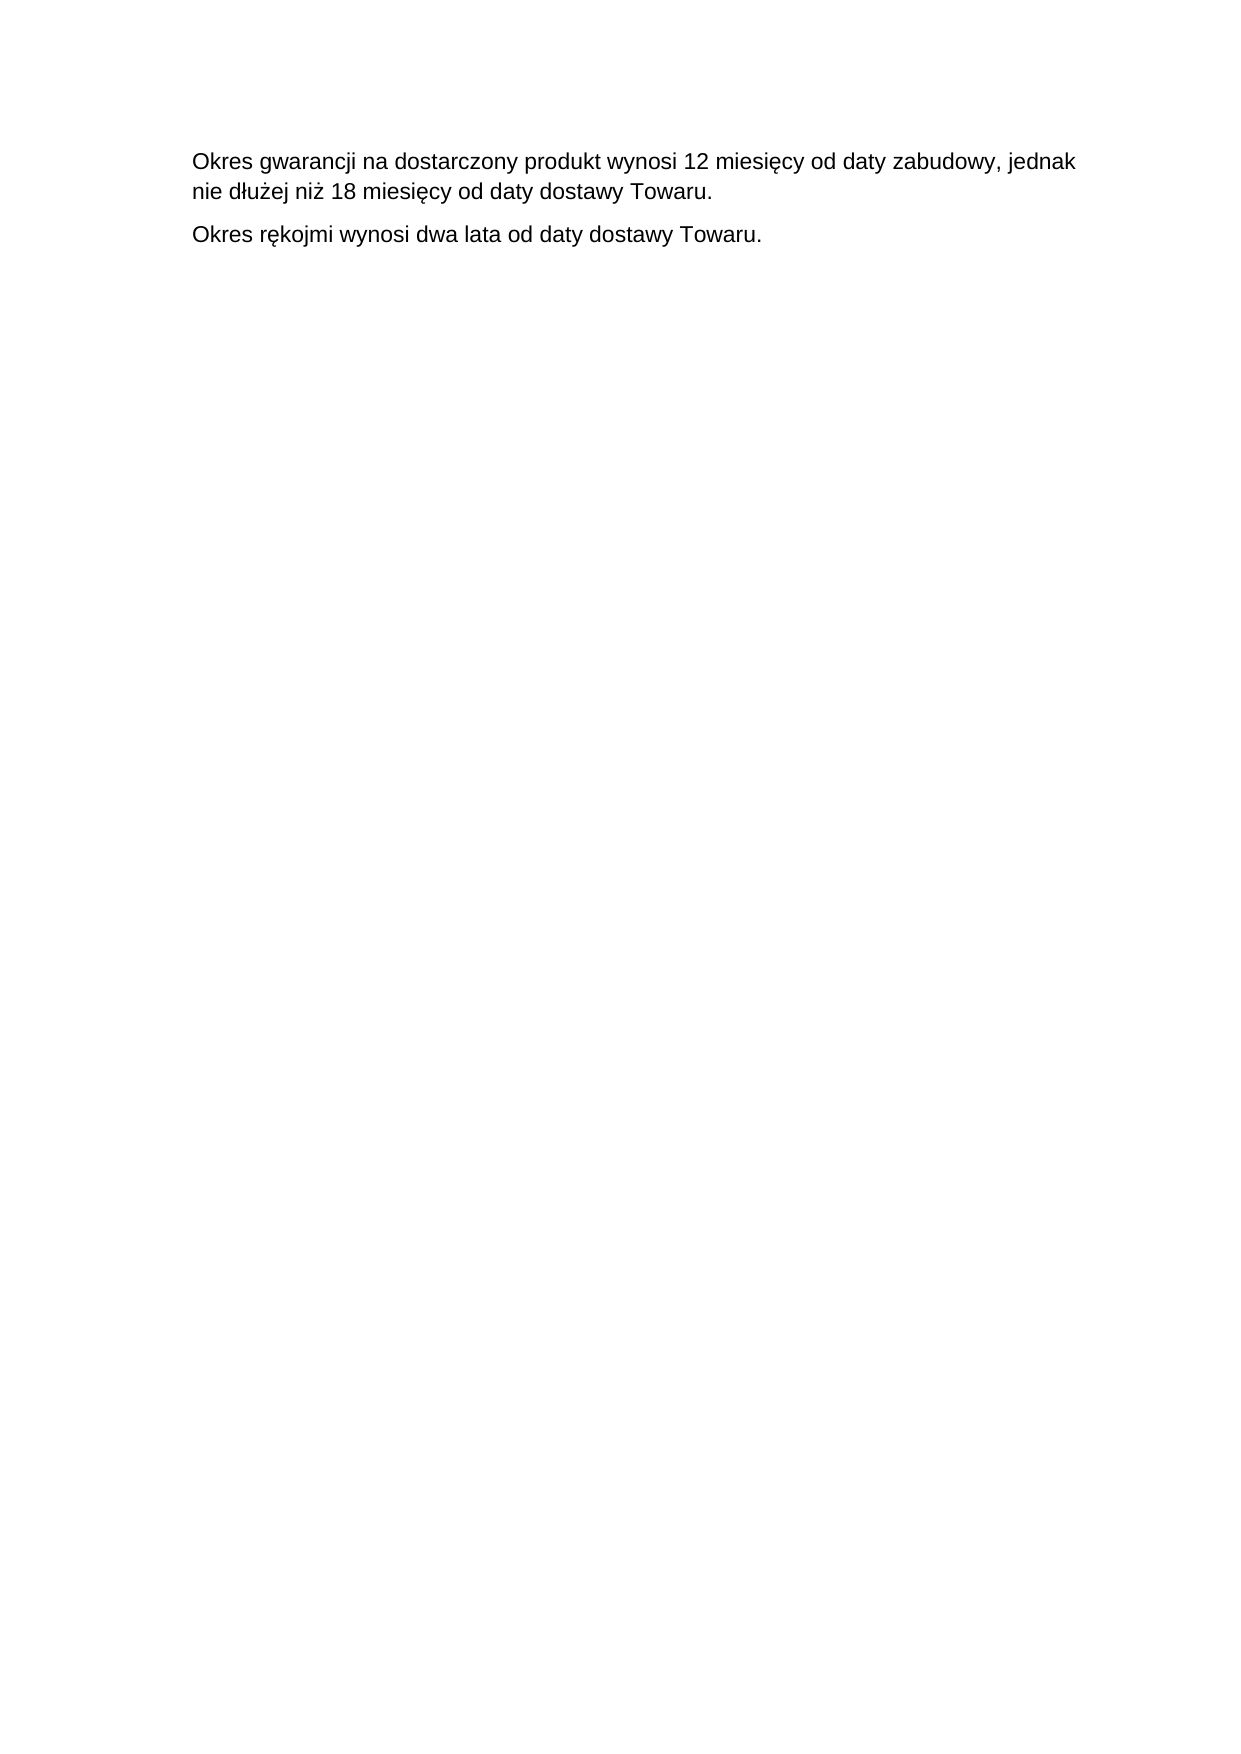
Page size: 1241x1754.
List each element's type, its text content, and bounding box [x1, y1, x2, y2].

list Okres rękojmi wynosi dwa lata od daty dostawy Towaru. [192, 221, 1093, 247]
list Okres gwarancji na dostarczony produkt wynosi 12 miesięcy od daty zabudowy, jednak nie dłużej niż 18 miesięcy od daty dostawy Towaru. [192, 148, 1093, 204]
